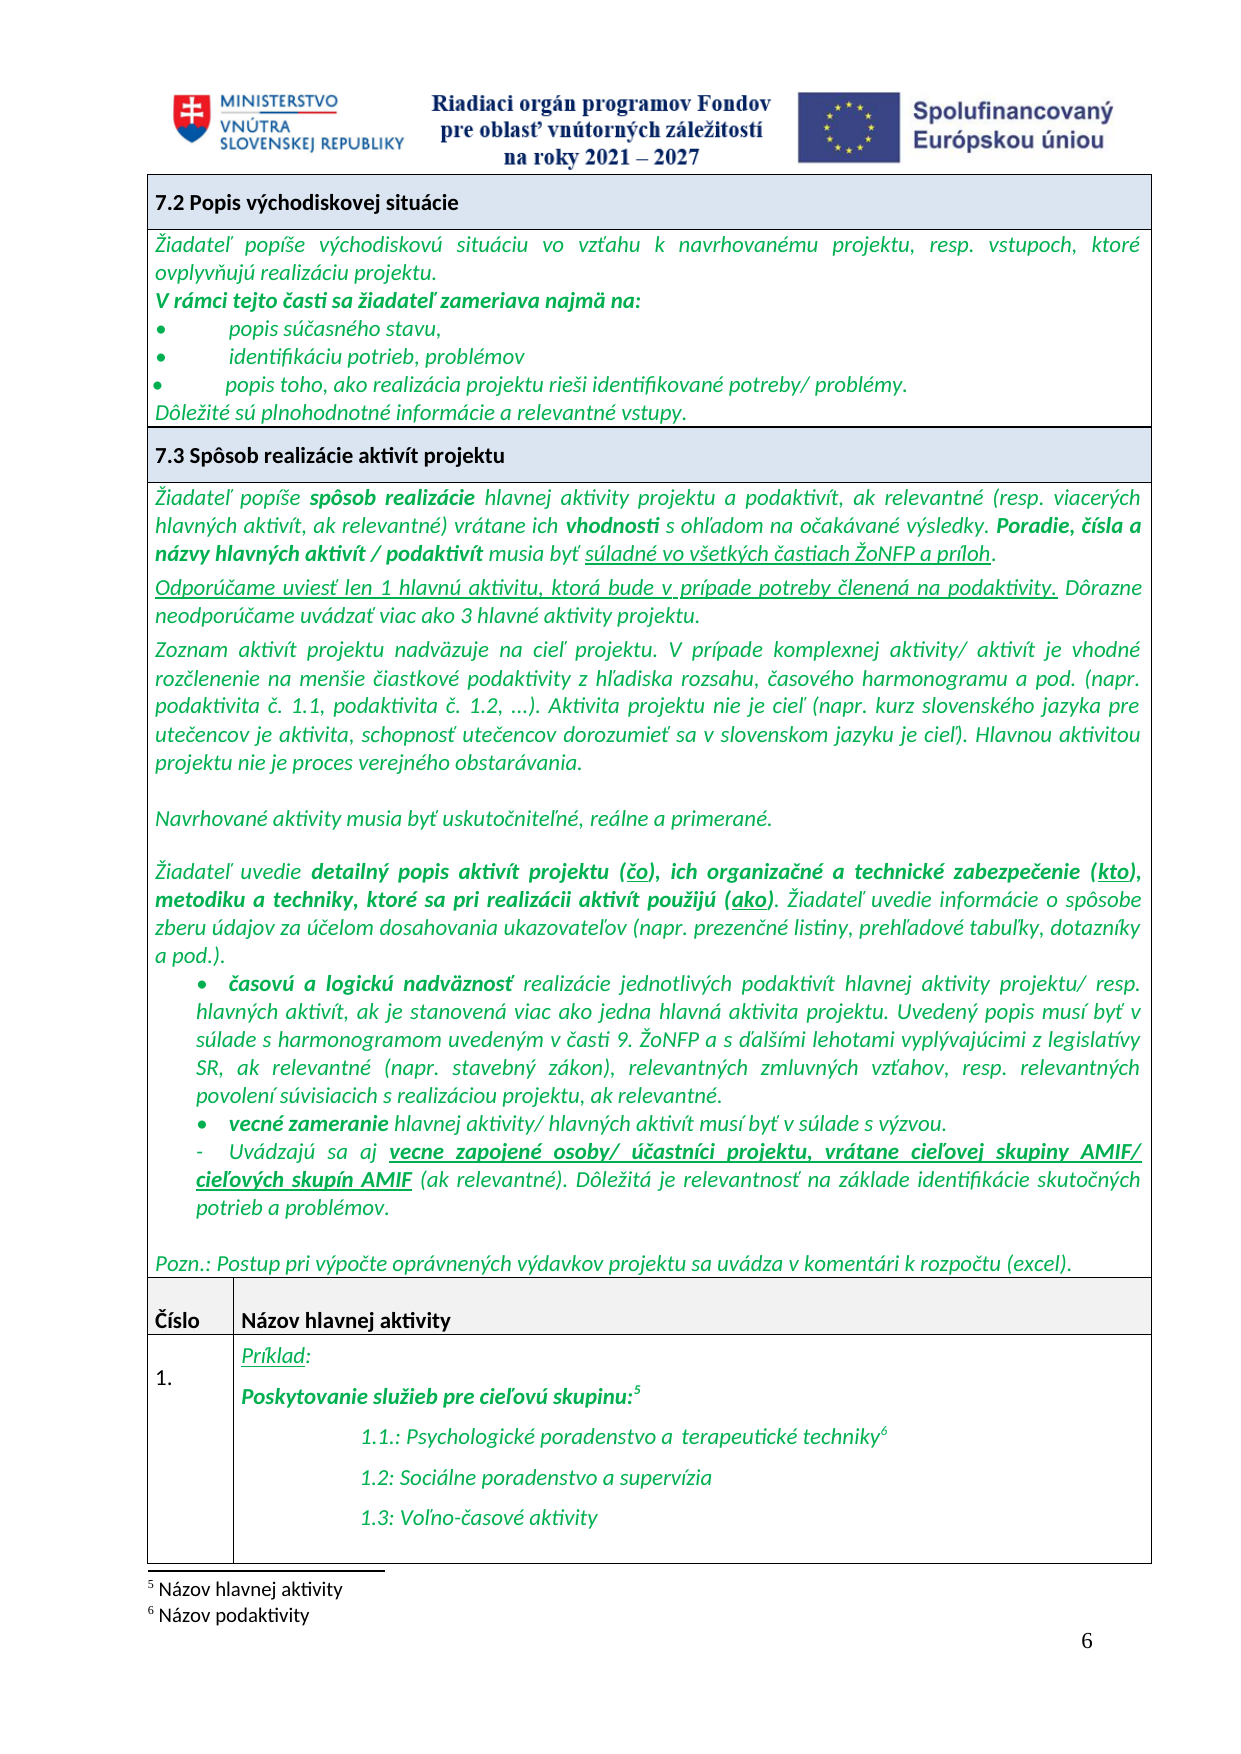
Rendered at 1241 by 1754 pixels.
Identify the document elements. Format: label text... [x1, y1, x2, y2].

table_cell 7.3 Spôsob realizácie aktivít projektu [148, 428, 1151, 482]
table_cell Názov hlavnej aktivity [234, 1278, 1151, 1334]
table_cell 7.2 Popis východiskovej situácie [148, 175, 1151, 229]
table_cell Žiadateľ popíše spôsob realizácie hlavnej aktivity projektu a podaktivít, ak relevantné (resp. viacerých hlavných aktivít, ak relevantné) vrátane ich vhodnosti s ohľadom na očakávané výsledky. Poradie, čísla a názvy hlavných aktivít / podaktivít musia byť súladné vo všetkých častiach ŽoNFP a príloh. Odporúčame uviesť len 1 hlavnú aktivitu, ktorá bude v prípade potreby členená na podaktivity. Dôrazne neodporúčame uvádzať viac ako 3 hlavné aktivity projektu. Zoznam aktivít projektu nadväzuje na cieľ projektu. V prípade komplexnej aktivity/ aktivít je vhodné rozčlenenie na menšie čiastkové podaktivity z hľadiska rozsahu, časového harmonogramu a pod. (napr. podaktivita č. 1.1, podaktivita č. 1.2, ...). Aktivita projektu nie je cieľ (napr. kurz slovenského jazyka pre utečencov je aktivita, schopnosť utečencov dorozumieť sa v slovenskom jazyku je cieľ). Hlavnou aktivitou projektu nie je proces verejného obstarávania. Navrhované aktivity musia byť uskutočniteľné, reálne a primerané. Žiadateľ uvedie detailný popis aktivít projektu (čo), ich organizačné a technické zabezpečenie (kto), metodiku a techniky, ktoré sa pri realizácii aktivít použijú (ako). Žiadateľ uvedie informácie o spôsobe zberu údajov za účelom dosahovania ukazovateľov (napr. prezenčné listiny, prehľadové tabuľky, dotazníky a pod.). • časovú a logickú nadväznosť realizácie jednotlivých podaktivít hlavnej aktivity projektu/ resp. hlavných aktivít, ak je stanovená viac ako jedna hlavná aktivita projektu. Uvedený popis musí byť v súlade s harmonogramom uvedeným v časti 9. ŽoNFP a s ďalšími lehotami vyplývajúcimi z legislatívy SR, ak relevantné (napr. stavebný zákon), relevantných zmluvných vzťahov, resp. relevantných povolení súvisiacich s realizáciou projektu, ak relevantné. • vecné zameranie hlavnej aktivity/ hlavných aktivít musí byť v súlade s výzvou. - Uvádzajú sa aj vecne zapojené osoby/ účastníci projektu, vrátane cieľovej skupiny AMIF/ cieľových skupín AMIF (ak relevantné). Dôležitá je relevantnosť na základe identifikácie skutočných potrieb a problémov. Pozn.: Postup pri výpočte oprávnených výdavkov projektu sa uvádza v komentári k rozpočtu (excel). [148, 483, 1151, 1277]
picture [170, 91, 1115, 174]
table_cell 1. [148, 1335, 233, 1563]
table_cell Číslo [148, 1278, 233, 1334]
table_cell Žiadateľ popíše východiskovú situáciu vo vzťahu k navrhovanému projektu, resp. vstupoch, ktoré ovplyvňujú realizáciu projektu. V rámci tejto časti sa žiadateľ zameriava najmä na: • popis súčasného stavu, • identifikáciu potrieb, problémov • popis toho, ako realizácia projektu rieši identifikované potreby/ problémy. Dôležité sú plnohodnotné informácie a relevantné vstupy. [148, 230, 1151, 426]
